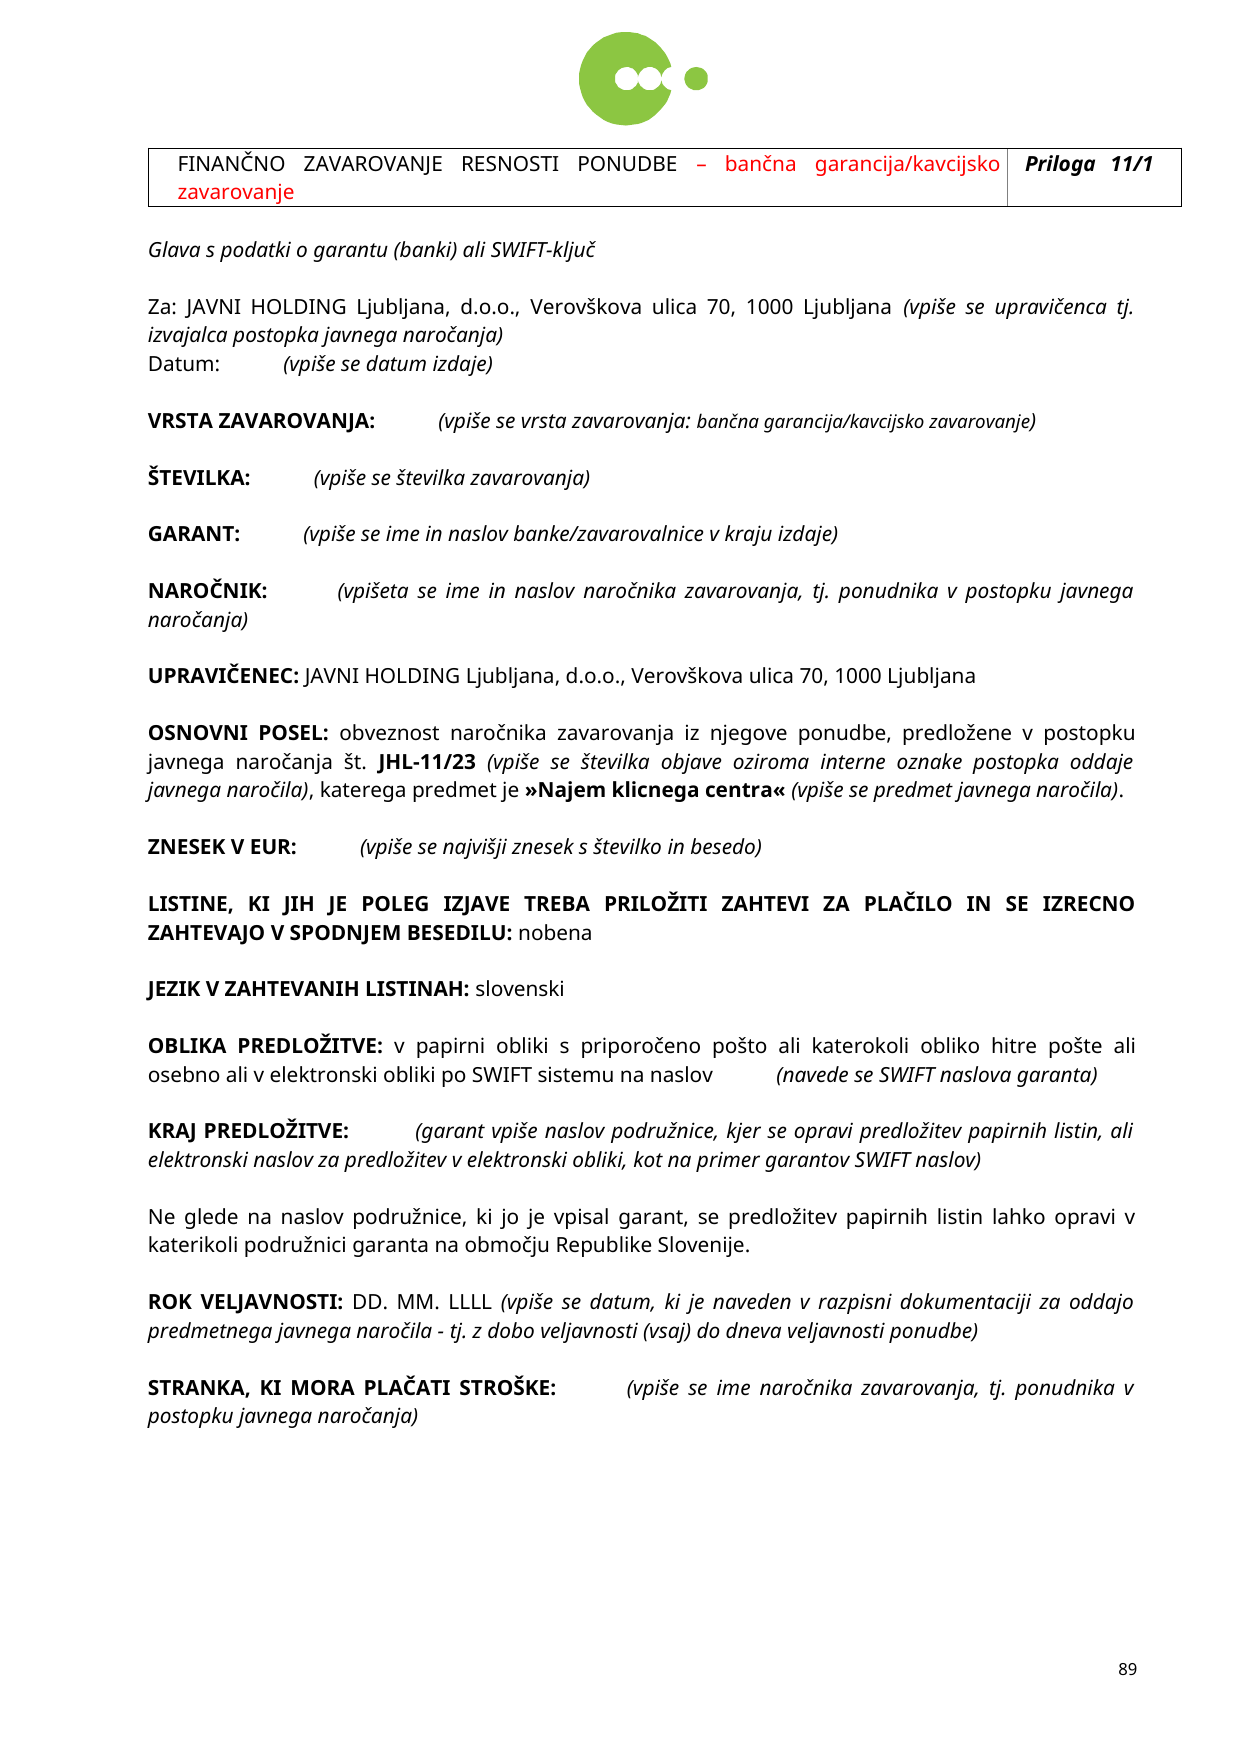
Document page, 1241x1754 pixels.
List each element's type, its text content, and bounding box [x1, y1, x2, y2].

text VRSTA ZAVAROVANJA: (vpiše se vrsta zavarovanja: bančna garancija/kavcijsko zavarovanje) [148, 406, 1137, 434]
text OBLIKA PREDLOŽITVE: v papirni obliki s priporočeno pošto ali katerokoli obliko hitre pošte ali osebno ali v elektronski obliki po SWIFT sistemu na naslov (navede se SWIFT naslova garanta) [148, 1031, 1137, 1088]
table_header [149, 149, 177, 206]
text KRAJ PREDLOŽITVE: (garant vpiše naslov podružnice, kjer se opravi predložitev papirnih listin, ali elektronski naslov za predložitev v elektronski obliki, kot na primer garantov SWIFT naslov) [148, 1117, 1137, 1173]
text GARANT: (vpiše se ime in naslov banke/zavarovalnice v kraju izdaje) [148, 519, 1137, 548]
text ROK VELJAVNOSTI: DD. MM. LLLL (vpiše se datum, ki je naveden v razpisni dokumentaciji za oddajo predmetnega javnega naročila - tj. z dobo veljavnosti (vsaj) do dneva veljavnosti ponudbe) [148, 1287, 1137, 1344]
text ŠTEVILKA: (vpiše se številka zavarovanja) [148, 463, 1137, 491]
text ZNESEK V EUR: (vpiše se najvišji znesek s številko in besedo) [148, 832, 1137, 861]
text OSNOVNI POSEL: obveznost naročnika zavarovanja iz njegove ponudbe, predložene v postopku javnega naročanja št. JHL-11/23 (vpiše se številka objave oziroma interne oznake postopka oddaje javnega naročila), katerega predmet je »Najem klicnega centra« (vpiše se predmet javnega naročila). [148, 718, 1137, 804]
text Ne glede na naslov podružnice, ki jo je vpisal garant, se predložitev papirnih listin lahko opravi v katerikoli podružnici garanta na območju Republike Slovenije. [148, 1202, 1137, 1259]
text Glava s podatki o garantu (banki) ali SWIFT-ključ [148, 235, 1137, 263]
table_header 11/1 [1103, 149, 1181, 206]
text STRANKA, KI MORA PLAČATI STROŠKE: (vpiše se ime naročnika zavarovanja, tj. ponudnika v postopku javnega naročanja) [148, 1373, 1137, 1429]
table_header Priloga [1008, 149, 1103, 206]
text UPRAVIČENEC: JAVNI HOLDING Ljubljana, d.o.o., Verovškova ulica 70, 1000 Ljubljana [148, 662, 1137, 690]
table_header FINANČNO ZAVAROVANJE RESNOSTI PONUDBE – bančna garancija/kavcijsko zavarovanje [177, 149, 1007, 206]
text Datum: (vpiše se datum izdaje) [148, 349, 1137, 377]
text NAROČNIK: (vpišeta se ime in naslov naročnika zavarovanja, tj. ponudnika v postopku javnega naročanja) [148, 576, 1137, 633]
text LISTINE, KI JIH JE POLEG IZJAVE TREBA PRILOŽITI ZAHTEVI ZA PLAČILO IN SE IZRECNO ZAHTEVAJO V SPODNJEM BESEDILU: nobena [148, 889, 1137, 946]
text Za: JAVNI HOLDING Ljubljana, d.o.o., Verovškova ulica 70, 1000 Ljubljana (vpiše se upravičenca tj. izvajalca postopka javnega naročanja) [148, 292, 1137, 349]
text JEZIK V ZAHTEVANIH LISTINAH: slovenski [148, 974, 1137, 1003]
